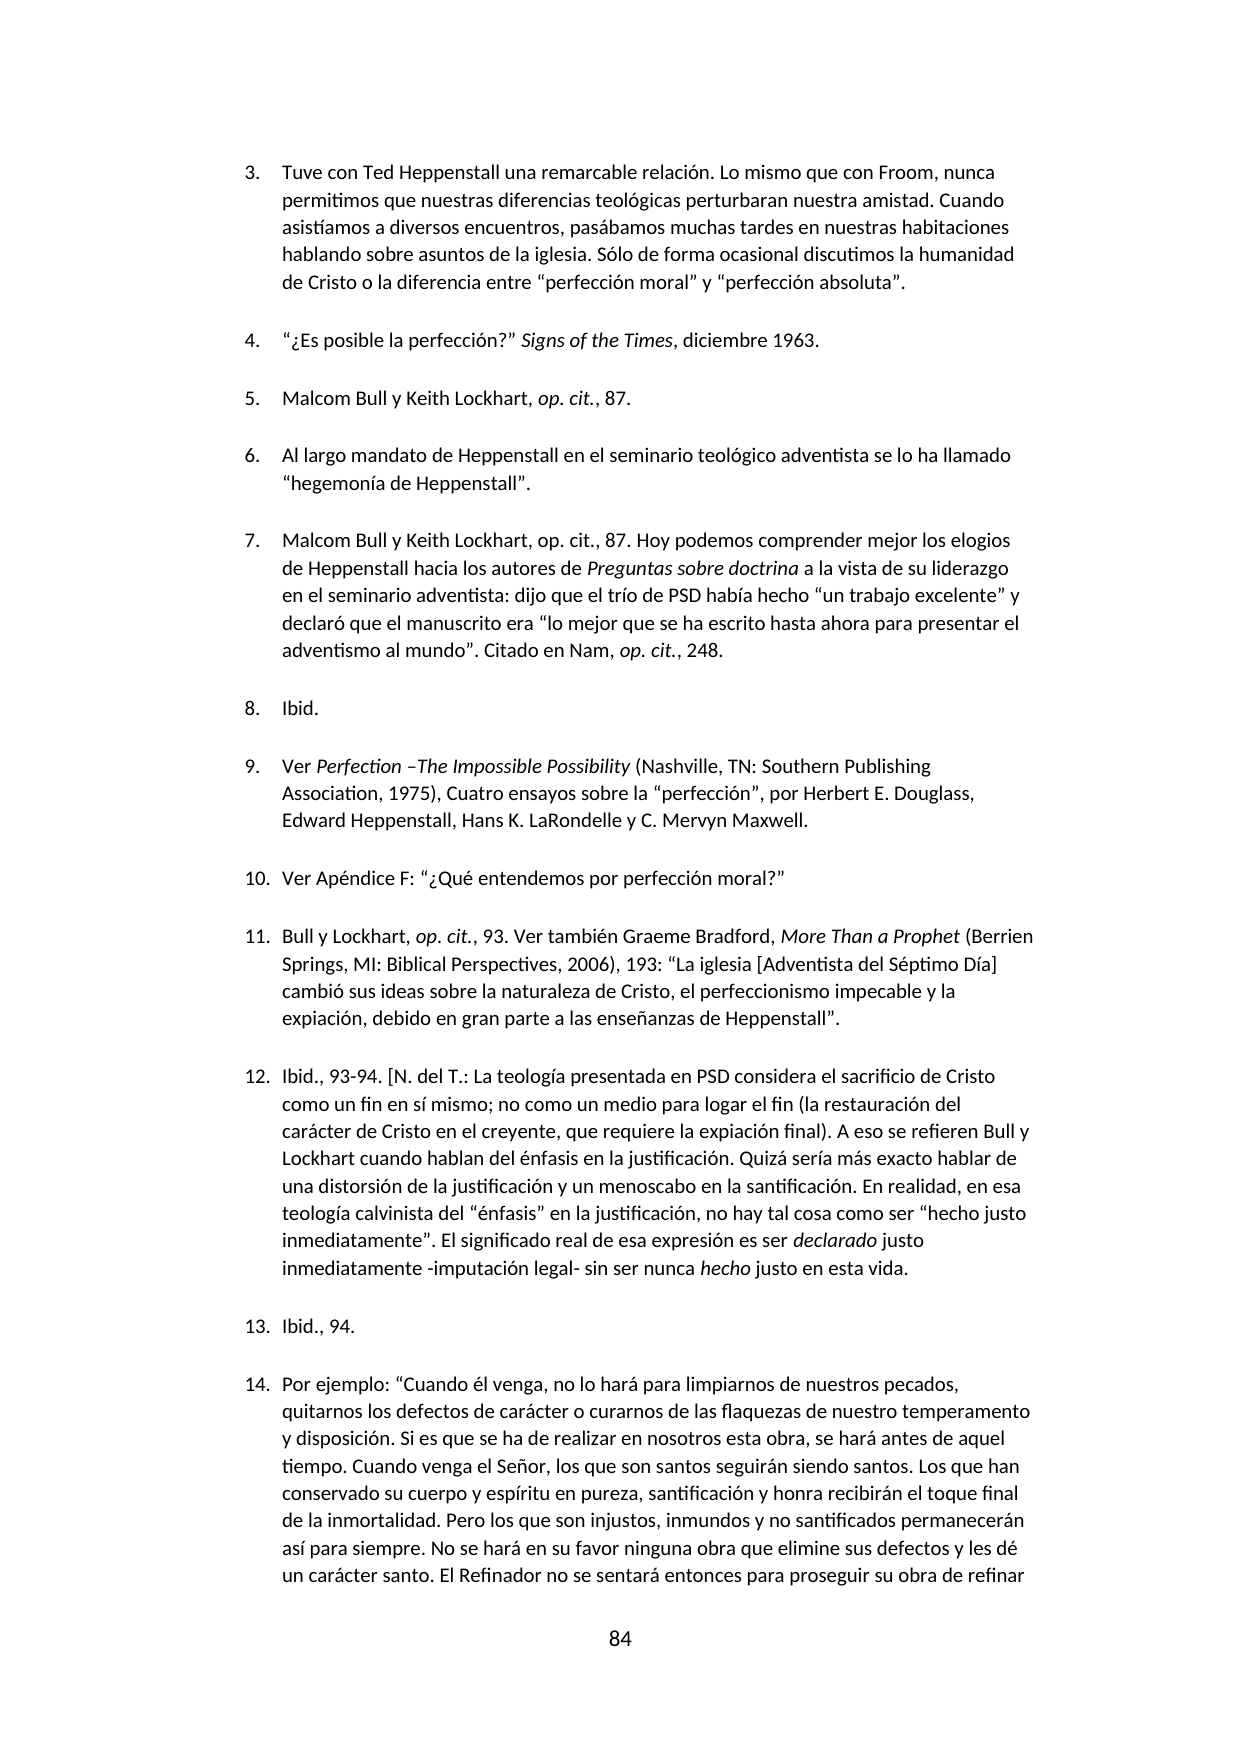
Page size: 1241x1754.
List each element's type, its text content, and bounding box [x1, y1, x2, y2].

list Ibid., 93-94. [N. del T.: La teología presentada en PSD considera el sacrificio de Cristo como un fin en sí mismo; no como un medio para logar el fin (la restauración del carácter de Cristo en el creyente, que requiere la expiación final). A eso se refieren Bull y Lockhart cuando hablan del énfasis en la justificación. Quizá sería más exacto hablar de una distorsión de la justificación y un menoscabo en la santificación. En realidad, en esa teología calvinista del “énfasis” en la justificación, no hay tal cosa como ser “hecho justo inmediatamente”. El significado real de esa expresión es ser declarado justo inmediatamente -imputación legal- sin ser nunca hecho justo en esta vida. [244, 1063, 1033, 1311]
list Ver Apéndice F: “¿Qué entendemos por perfección moral?” [244, 866, 1033, 921]
list “¿Es posible la perfección?” Signs of the Times, diciembre 1963. [244, 327, 1033, 382]
list Tuve con Ted Heppenstall una remarcable relación. Lo mismo que con Froom, nunca permitimos que nuestras diferencias teológicas perturbaran nuestra amistad. Cuando asistíamos a diversos encuentros, pasábamos muchas tardes en nuestras habitaciones hablando sobre asuntos de la iglesia. Sólo de forma ocasional discutimos la humanidad de Cristo o la diferencia entre “perfección moral” y “perfección absoluta”. [244, 159, 1033, 325]
list Al largo mandato de Heppenstall en el seminario teológico adventista se lo ha llamado “hegemonía de Heppenstall”. [244, 442, 1033, 526]
list Malcom Bull y Keith Lockhart, op. cit., 87. [244, 385, 1033, 440]
list Ver Perfection –The Impossible Possibility (Nashville, TN: Southern Publishing Association, 1975), Cuatro ensayos sobre la “perfección”, por Herbert E. Douglass, Edward Heppenstall, Hans K. LaRondelle y C. Mervyn Maxwell. [244, 753, 1033, 863]
list Ibid., 94. [244, 1313, 1033, 1368]
list Malcom Bull y Keith Lockhart, op. cit., 87. Hoy podemos comprender mejor los elogios de Heppenstall hacia los autores de Preguntas sobre doctrina a la vista de su liderazgo en el seminario adventista: dijo que el trío de PSD había hecho “un trabajo excelente” y declaró que el manuscrito era “lo mejor que se ha escrito hasta ahora para presentar el adventismo al mundo”. Citado en Nam, op. cit., 248. [244, 528, 1033, 693]
list Bull y Lockhart, op. cit., 93. Ver también Graeme Bradford, More Than a Prophet (Berrien Springs, MI: Biblical Perspectives, 2006), 193: “La iglesia [Adventista del Séptimo Día] cambió sus ideas sobre la naturaleza de Cristo, el perfeccionismo impecable y la expiación, debido en gran parte a las enseñanzas de Heppenstall”. [244, 923, 1033, 1061]
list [244, 1371, 1033, 1588]
list Ibid. [244, 695, 1033, 751]
